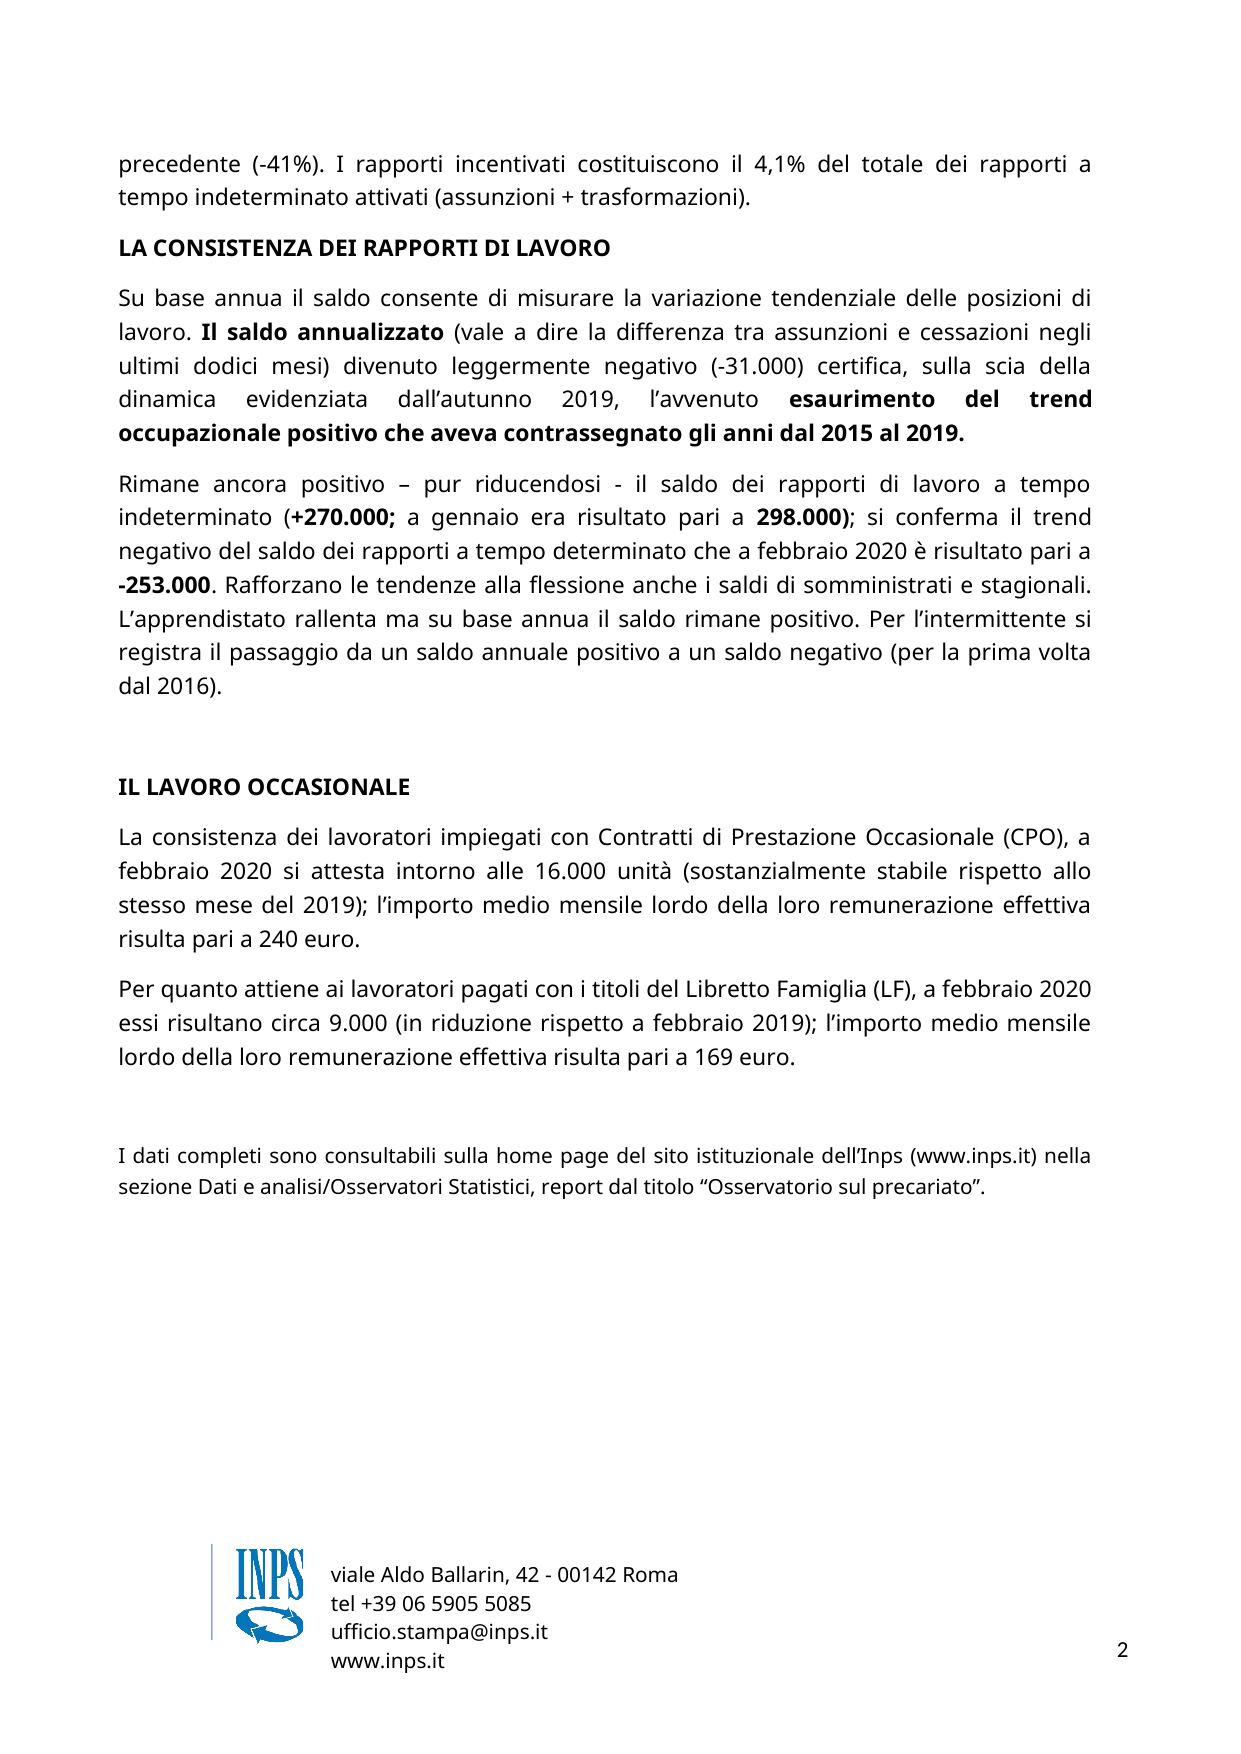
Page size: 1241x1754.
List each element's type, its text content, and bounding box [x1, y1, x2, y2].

text La consistenza dei lavoratori impiegati con Contratti di Prestazione Occasionale (CPO), a febbraio 2020 si attesta intorno alle 16.000 unità (sostanzialmente stabile rispetto allo stesso mese del 2019); l’importo medio mensile lordo della loro remunerazione effettiva risulta pari a 240 euro. [118, 821, 1093, 954]
text Rimane ancora positivo – pur riducendosi - il saldo dei rapporti di lavoro a tempo indeterminato (+270.000; a gennaio era risultato pari a 298.000); si conferma il trend negativo del saldo dei rapporti a tempo determinato che a febbraio 2020 è risultato pari a -253.000. Rafforzano le tendenze alla flessione anche i saldi di somministrati e stagionali. L’apprendistato rallenta ma su base annua il saldo rimane positivo. Per l’intermittente si registra il passaggio da un saldo annuale positivo a un saldo negativo (per la prima volta dal 2016). [118, 468, 1093, 701]
text Su base annua il saldo consente di misurare la variazione tendenziale delle posizioni di lavoro. Il saldo annualizzato (vale a dire la differenza tra assunzioni e cessazioni negli ultimi dodici mesi) divenuto leggermente negativo (-31.000) certifica, sulla scia della dinamica evidenziata dall’autunno 2019, l’avvenuto esaurimento del trend occupazionale positivo che aveva contrassegnato gli anni dal 2015 al 2019. [118, 282, 1093, 448]
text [118, 148, 1093, 213]
text IL LAVORO OCCASIONALE [118, 771, 1093, 802]
text I dati completi sono consultabili sulla home page del sito istituzionale dell’Inps (www.inps.it) nella sezione Dati e analisi/Osservatori Statistici, report dal titolo “Osservatorio sul precariato”. [118, 1141, 1093, 1200]
picture [236, 1548, 304, 1644]
text Per quanto attiene ai lavoratori pagati con i titoli del Libretto Famiglia (LF), a febbraio 2020 essi risultano circa 9.000 (in riduzione rispetto a febbraio 2019); l’importo medio mensile lordo della loro remunerazione effettiva risulta pari a 169 euro. [118, 973, 1093, 1072]
text LA CONSISTENZA DEI RAPPORTI DI LAVORO [118, 232, 1093, 263]
